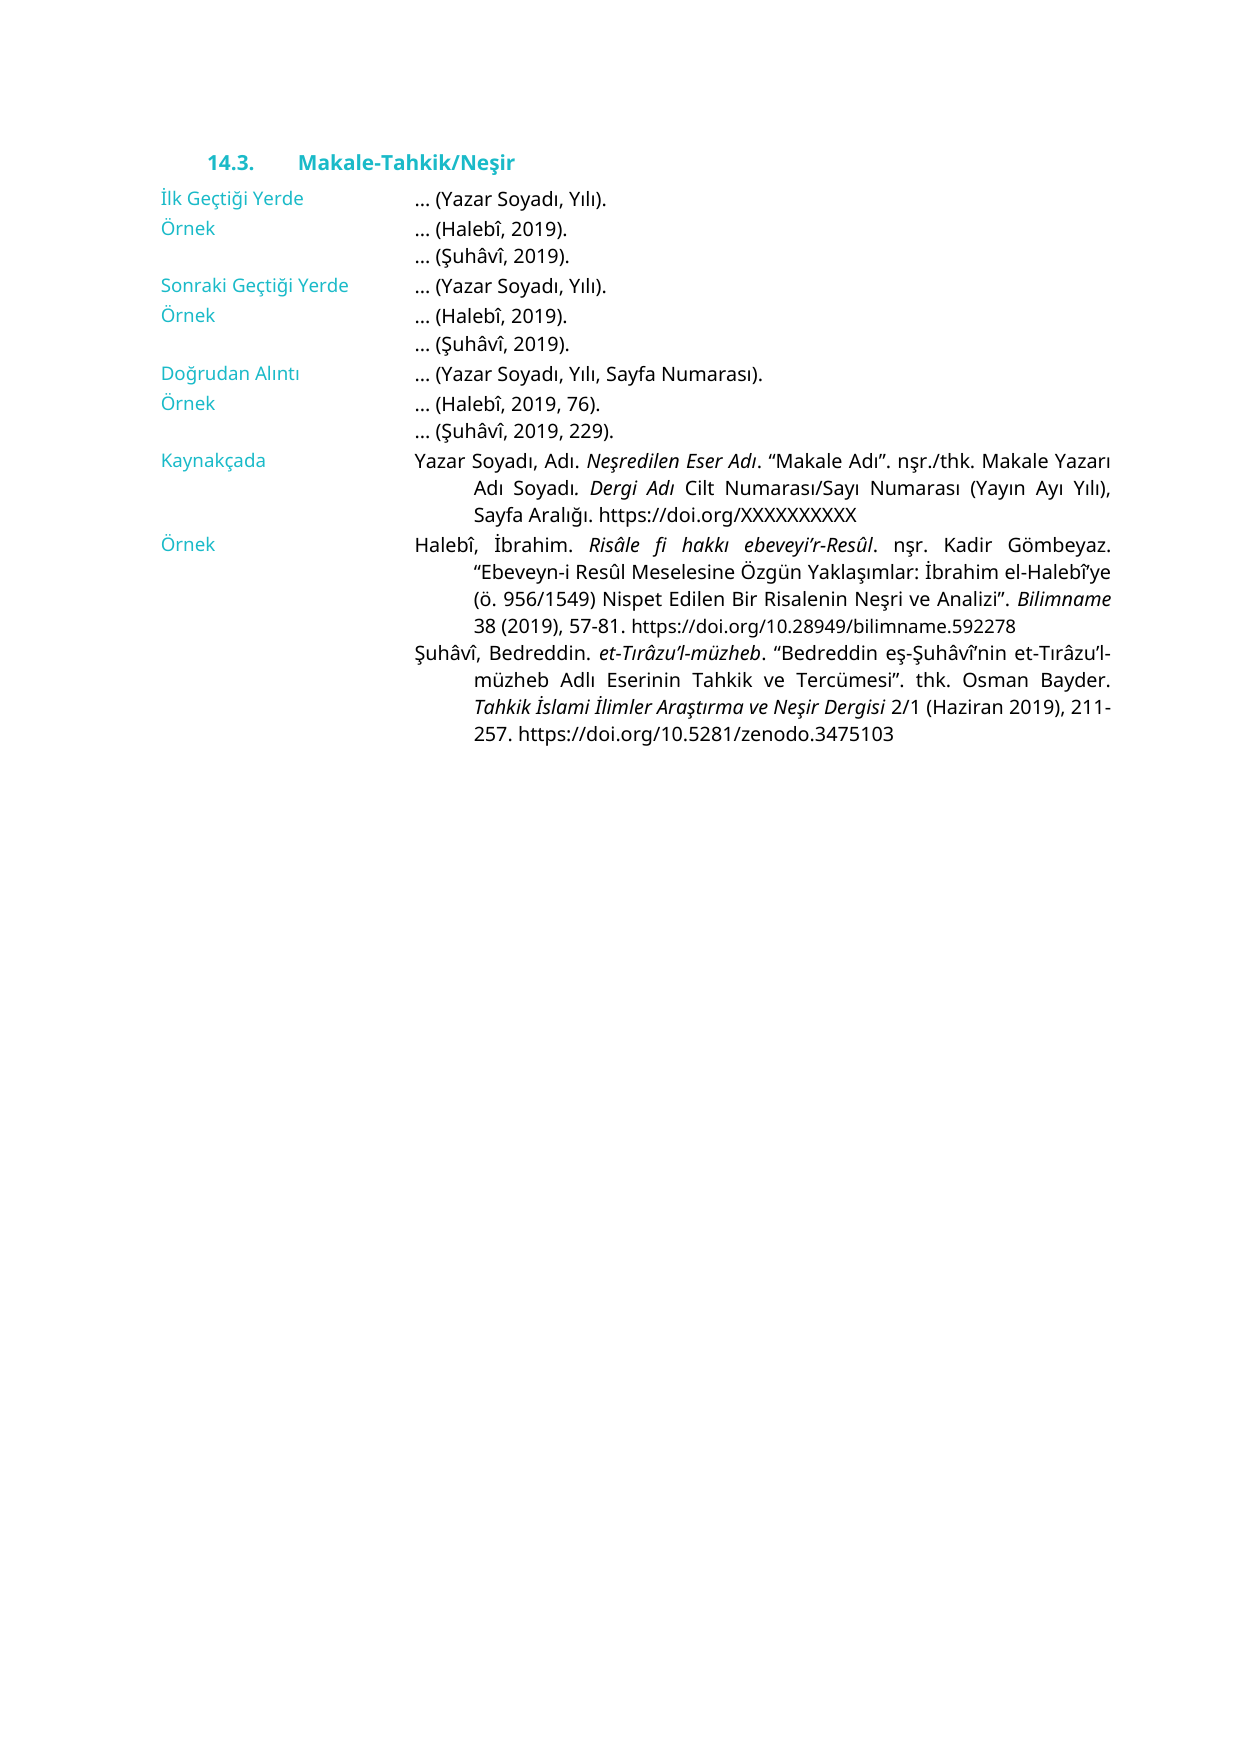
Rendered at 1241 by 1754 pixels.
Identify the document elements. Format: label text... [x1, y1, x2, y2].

subtitle Makale-Tahkik/Neşir [207, 148, 1122, 176]
table_cell ... (Yazar Soyadı, Yılı). [405, 273, 1121, 300]
table_cell Örnek [151, 303, 402, 357]
table_cell Kaynakçada [151, 447, 402, 528]
table_cell ... (Halebî, 2019). ... (Şuhâvî, 2019). [405, 303, 1121, 357]
table_header ... (Yazar Soyadı, Yılı). [405, 186, 1121, 212]
table_cell Örnek [151, 531, 402, 747]
table_cell Örnek [151, 390, 402, 444]
table_cell Yazar Soyadı, Adı. Neşredilen Eser Adı. “Makale Adı”. nşr./thk. Makale Yazarı Adı Soyadı. Dergi Adı Cilt Numarası/Sayı Numarası (Yayın Ayı Yılı), Sayfa Aralığı. https://doi.org/XXXXXXXXXX [405, 447, 1121, 528]
table_cell Halebî, İbrahim. Risâle fi hakkı ebeveyi’r-Resûl. nşr. Kadir Gömbeyaz. “Ebeveyn-i Resûl Meselesine Özgün Yaklaşımlar: İbrahim el-Halebî’ye (ö. 956/1549) Nispet Edilen Bir Risalenin Neşri ve Analizi”. Bilimname 38 (2019), 57-81. https://doi.org/10.28949/bilimname.592278 Şuhâvî, Bedreddin. et-Tırâzu’l-müzheb. “Bedreddin eş-Şuhâvî’nin et-Tırâzu’l-müzheb Adlı Eserinin Tahkik ve Tercümesi”. thk. Osman Bayder. Tahkik İslami İlimler Araştırma ve Neşir Dergisi 2/1 (Haziran 2019), 211-257. https://doi.org/10.5281/zenodo.3475103 [405, 531, 1121, 747]
table_cell ... (Halebî, 2019, 76). ... (Şuhâvî, 2019, 229). [405, 390, 1121, 444]
table_cell ... (Yazar Soyadı, Yılı, Sayfa Numarası). [405, 360, 1121, 387]
table_cell ... (Halebî, 2019). ... (Şuhâvî, 2019). [405, 216, 1121, 269]
table_cell Örnek [151, 216, 402, 269]
table_header İlk Geçtiği Yerde [151, 186, 402, 212]
table_cell Sonraki Geçtiği Yerde [151, 273, 402, 300]
table_cell Doğrudan Alıntı [151, 360, 402, 387]
